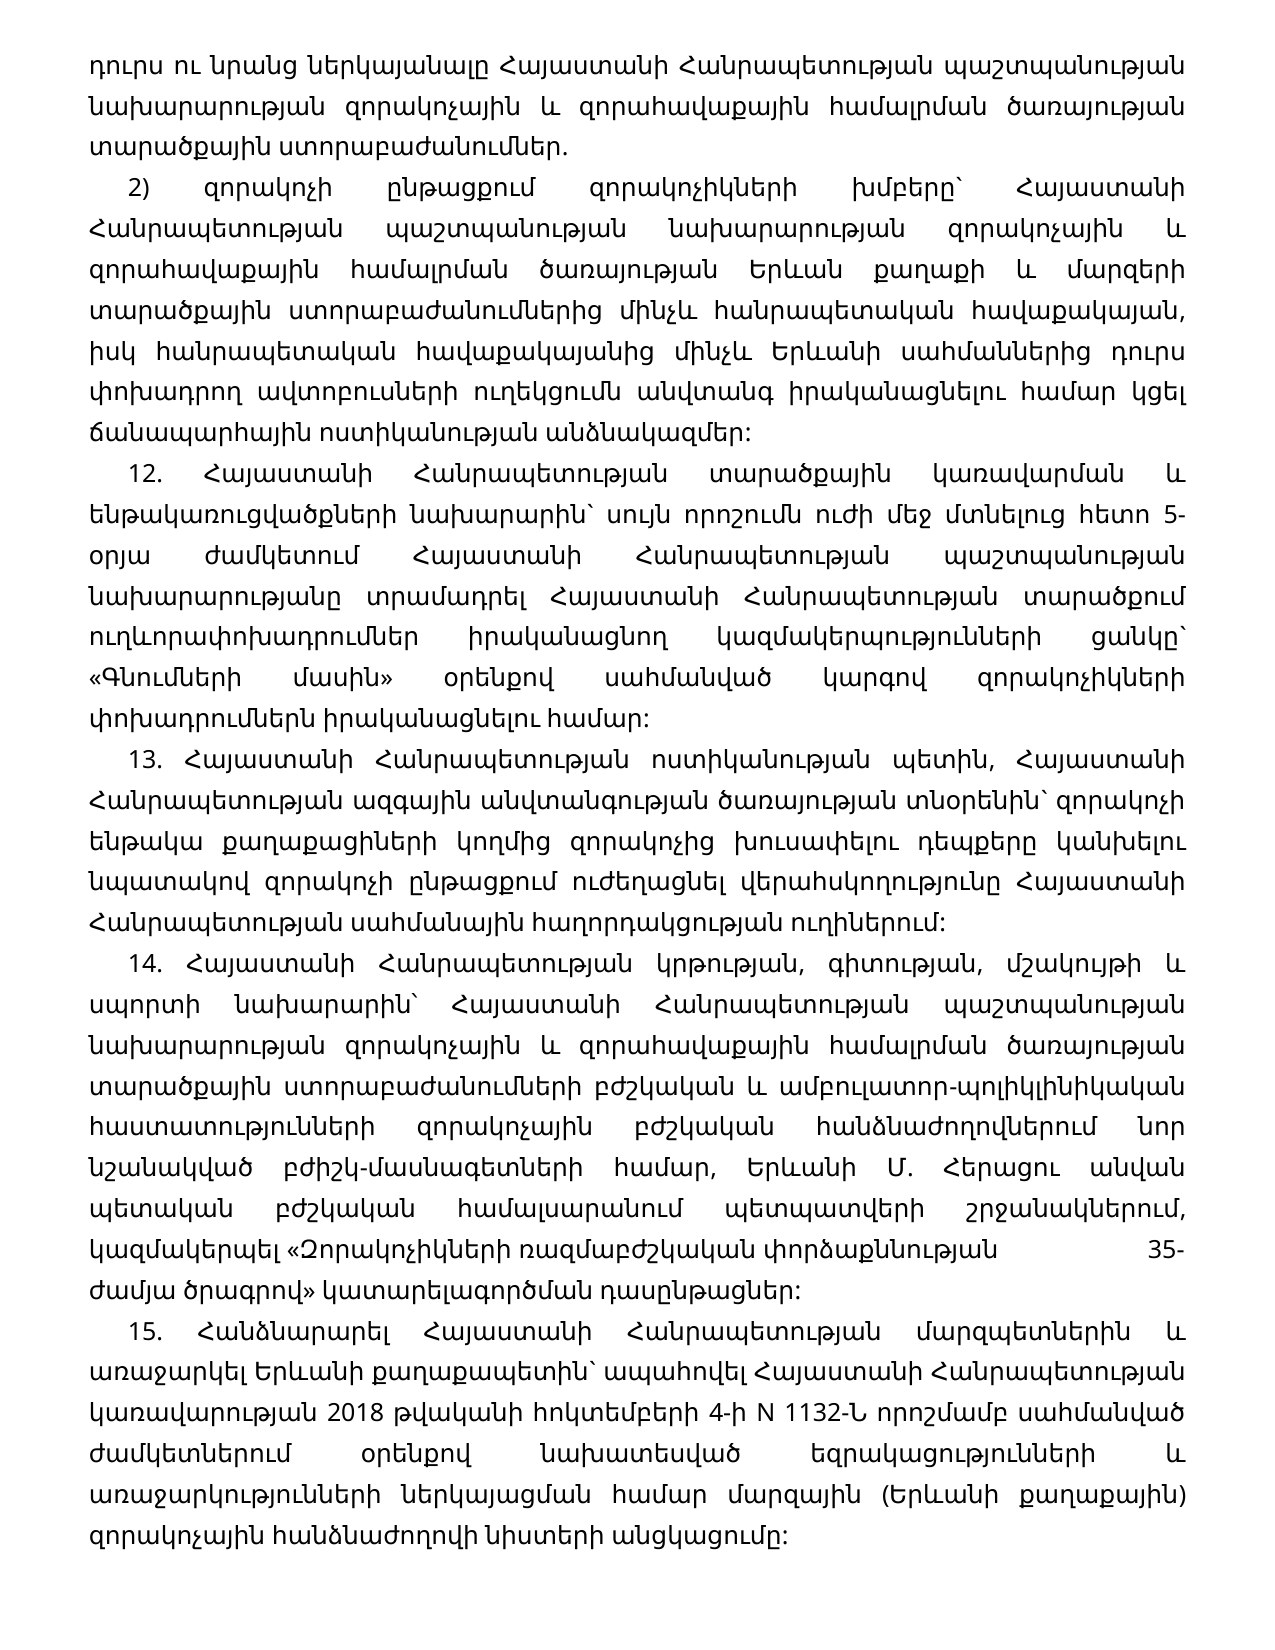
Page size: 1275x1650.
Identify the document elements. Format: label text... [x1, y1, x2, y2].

text 14. Հայաստանի Հանրապետության կրթության, գիտության, մշակույթի և սպորտի նախարարին՝ Հայաստանի Հանրապետության պաշտպանության նախարարության զորակոչային և զորահավաքային համալրման ծառայության տարածքային ստորաբաժանումների բժշկական և ամբուլատոր-պոլիկլինիկական հաստատությունների զորակոչային բժշկական հանձնաժողովներում նոր նշանակված բժիշկ-մասնագետների համար, Երևանի Մ. Հերացու անվան պետական բժշկական համալսարանում պետպատվերի շրջանակներում, կազմակերպել «Զորակոչիկների ռազմաբժշկական փորձաքննության 35-ժամյա ծրագրով» կատարելագործման դասընթացներ: [89, 946, 1186, 1306]
text 15. Հանձնարարել Հայաստանի Հանրապետության մարզպետներին և առաջարկել Երևանի քաղաքապետին` ապահովել Հայաստանի Հանրապետության կառավարության 2018 թվականի հոկտեմբերի 4-ի N 1132-Ն որոշմամբ սահմանված ժամկետներում օրենքով նախատեսված եզրակացությունների և առաջարկությունների ներկայացման համար մարզային (Երևանի քաղաքային) զորակոչային հանձնաժողովի նիստերի անցկացումը: [89, 1313, 1186, 1551]
text 2) զորակոչի ընթացքում զորակոչիկների խմբերը` Հայաստանի Հանրապետության պաշտպանության նախարարության զորակոչային և զորահավաքային համալրման ծառայության Երևան քաղաքի և մարզերի տարածքային ստորաբաժանումներից մինչև հանրապետական հավաքակայան, իսկ հանրապետական հավաքակայանից մինչև Երևանի սահմաններից դուրս փոխադրող ավտոբուսների ուղեկցումն անվտանգ իրականացնելու համար կցել ճանապարհային ոստիկանության անձնակազմեր: [89, 170, 1186, 449]
text 13. Հայաստանի Հանրապետության ոստիկանության պետին, Հայաստանի Հանրապետության ազգային անվտանգության ծառայության տնօրենին` զորակոչի ենթակա քաղաքացիների կողմից զորակոչից խուսափելու դեպքերը կանխելու նպատակով զորակոչի ընթացքում ուժեղացնել վերահսկողությունը Հայաստանի Հանրապետության սահմանային հաղորդակցության ուղիներում: [89, 741, 1186, 939]
text 12. Հայաստանի Հանրապետության տարածքային կառավարման և ենթակառուցվածքների նախարարին` սույն որոշումն ուժի մեջ մտնելուց հետո 5-օրյա ժամկետում Հայաստանի Հանրապետության պաշտպանության նախարարությանը տրամադրել Հայաստանի Հանրապետության տարածքում ուղևորափոխադրումներ իրականացնող կազմակերպությունների ցանկը` «Գնումների մասին» օրենքով սահմանված կարգով զորակոչիկների փոխադրումներն իրականացնելու համար: [89, 456, 1186, 735]
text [89, 47, 1186, 163]
